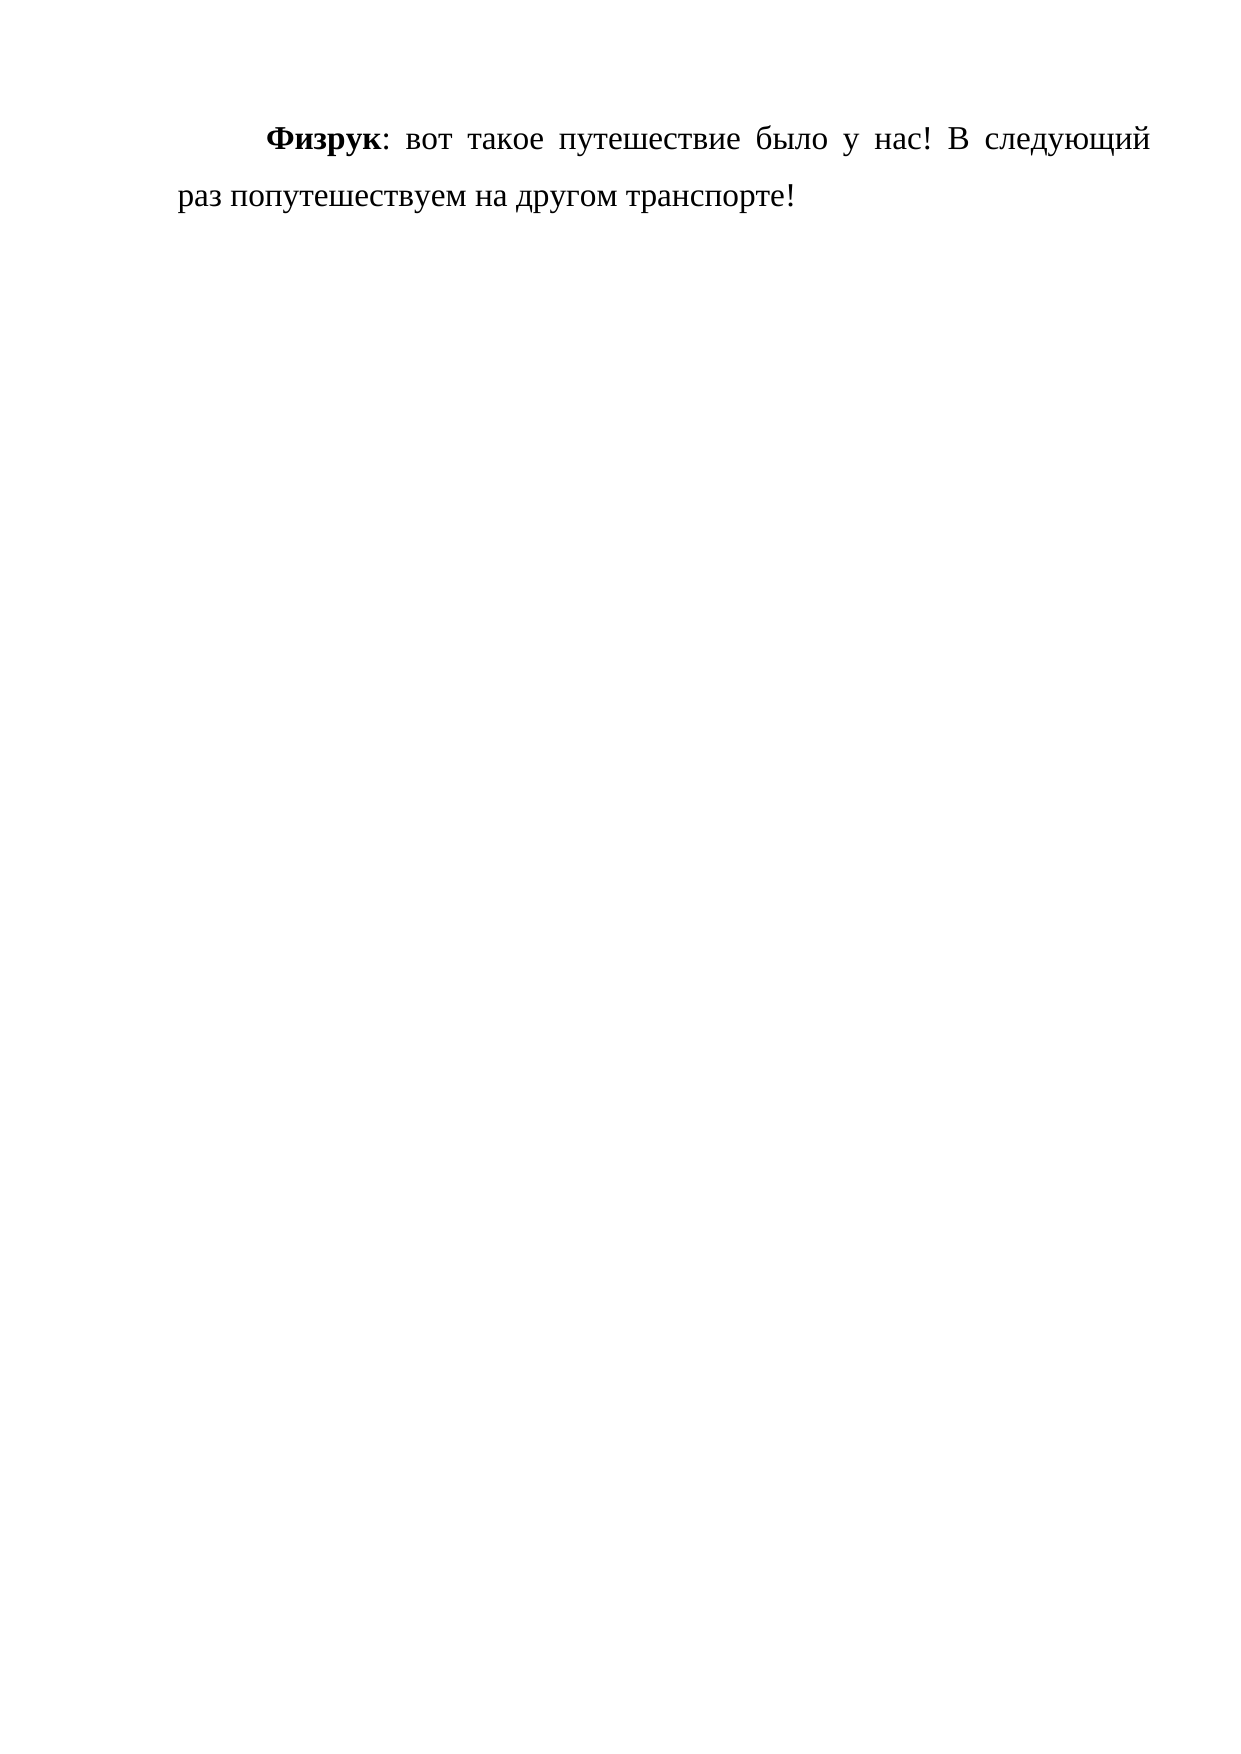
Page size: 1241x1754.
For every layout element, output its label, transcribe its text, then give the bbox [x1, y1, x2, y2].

text Физрук: вот такое путешествие было у нас! В следующий раз попутешествуем на другом транспорте! [177, 118, 1152, 214]
